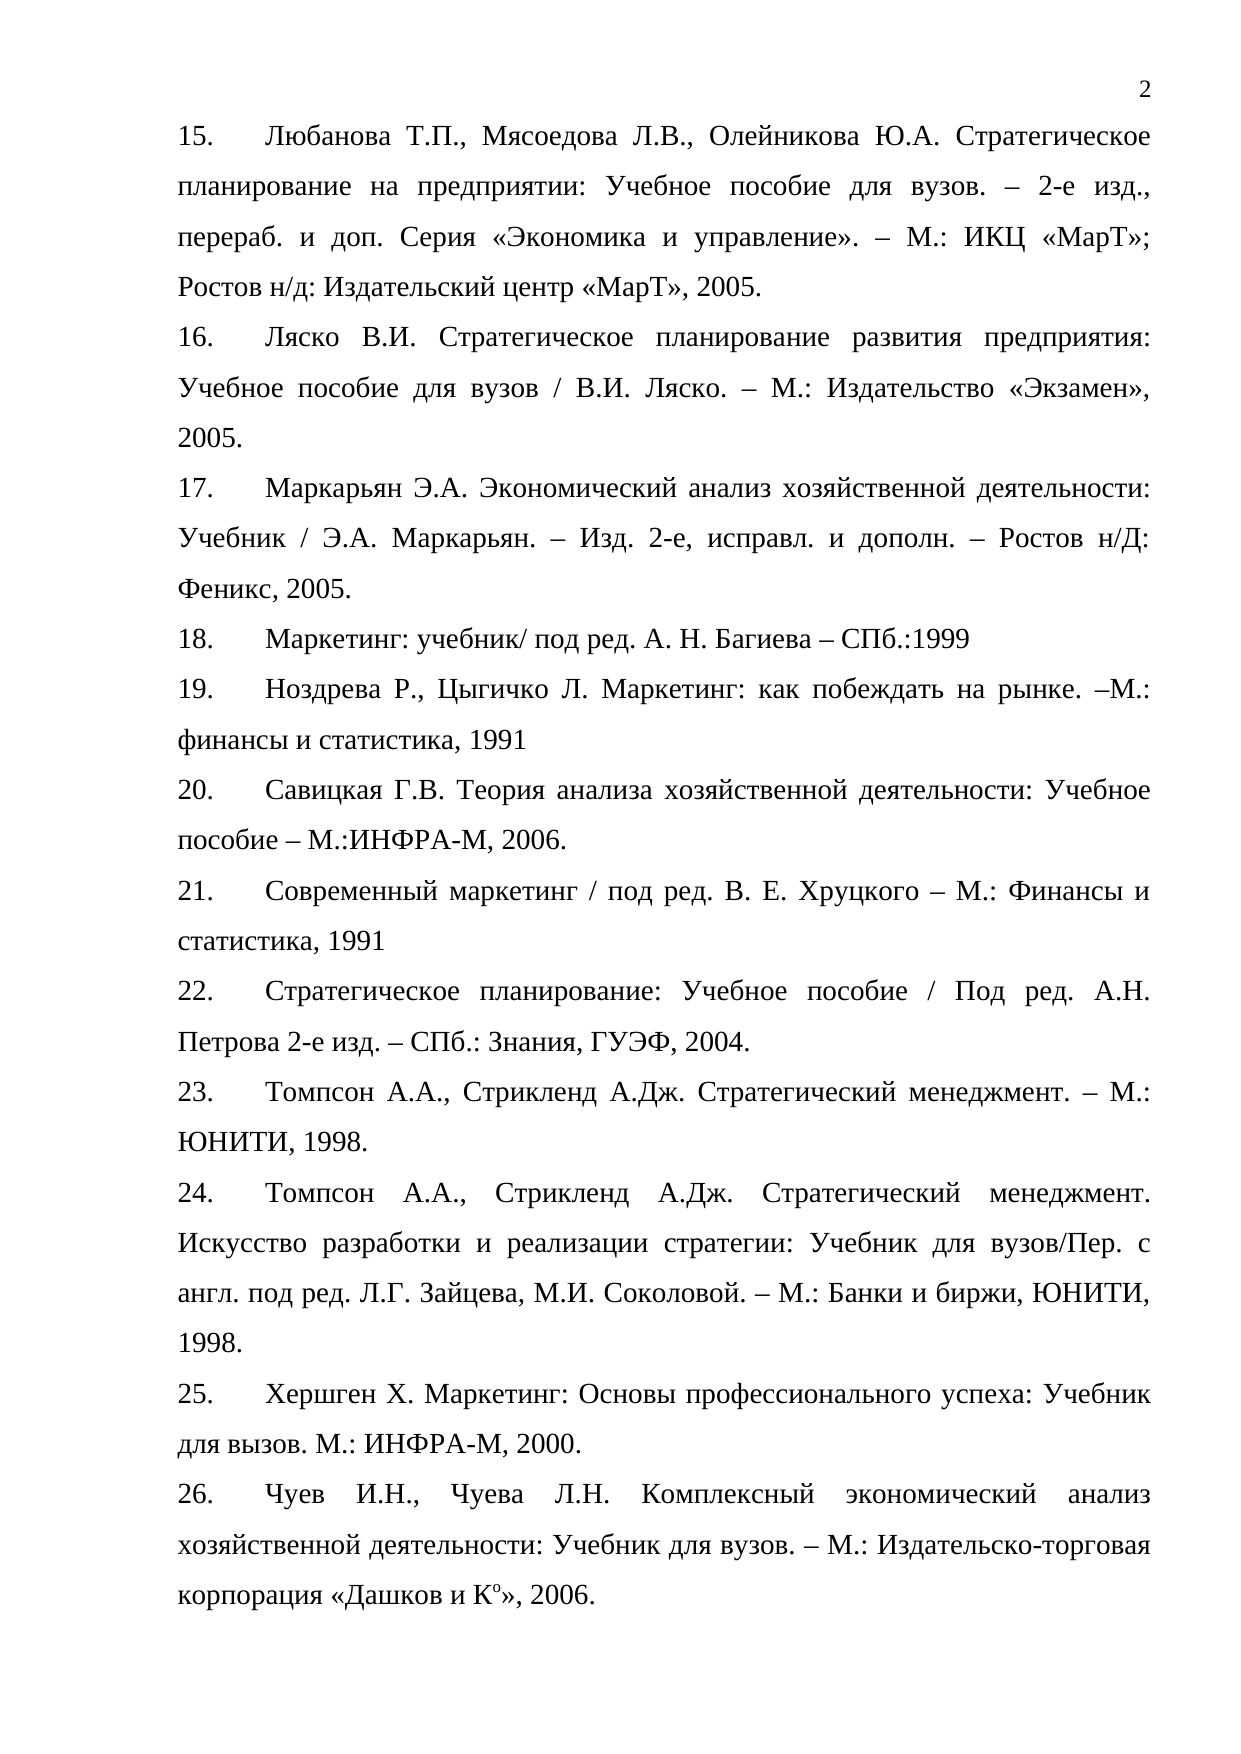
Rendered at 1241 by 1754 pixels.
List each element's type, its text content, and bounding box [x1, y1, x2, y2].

list Томпсон А.А., Стрикленд А.Дж. Стратегический менеджмент. Искусство разработки и реализации стратегии: Учебник для вузов/Пер. с англ. под ред. Л.Г. Зайцева, М.И. Соколовой. – М.: Банки и биржи, ЮНИТИ, 1998. [177, 1175, 1152, 1359]
list Ноздрева Р., Цыгичко Л. Маркетинг: как побеждать на рынке. –М.: финансы и статистика, 1991 [177, 672, 1152, 755]
list Маркетинг: учебник/ под ред. А. Н. Багиева – СПб.:1999 [177, 621, 1152, 655]
list Любанова Т.П., Мясоедова Л.В., Олейникова Ю.А. Стратегическое планирование на предприятии: Учебное пособие для вузов. – 2-е изд., перераб. и доп. Серия «Экономика и управление». – М.: ИКЦ «МарТ»; Ростов н/д: Издательский центр «МарТ», 2005. [177, 118, 1152, 303]
list Стратегическое планирование: Учебное пособие / Под ред. А.Н. Петрова 2-е изд. – СПб.: Знания, ГУЭФ, 2004. [177, 973, 1152, 1057]
list Хершген Х. Маркетинг: Основы профессионального успеха: Учебник для вызов. М.: ИНФРА-М, 2000. [177, 1376, 1152, 1460]
list Маркарьян Э.А. Экономический анализ хозяйственной деятельности: Учебник / Э.А. Маркарьян. – Изд. 2-е, исправл. и дополн. – Ростов н/Д: Феникс, 2005. [177, 470, 1152, 604]
list Чуев И.Н., Чуева Л.Н. Комплексный экономический анализ хозяйственной деятельности: Учебник для вузов. – М.: Издательско-торговая корпорация «Дашков и Ко», 2006. [177, 1477, 1152, 1611]
list Ляско В.И. Стратегическое планирование развития предприятия: Учебное пособие для вузов / В.И. Ляско. – М.: Издательство «Экзамен», 2005. [177, 319, 1152, 453]
list Савицкая Г.В. Теория анализа хозяйственной деятельности: Учебное пособие – М.:ИНФРА-М, 2006. [177, 772, 1152, 856]
list Томпсон А.А., Стрикленд А.Дж. Стратегический менеджмент. – М.: ЮНИТИ, 1998. [177, 1074, 1152, 1158]
list Современный маркетинг / под ред. В. Е. Хруцкого – М.: Финансы и статистика, 1991 [177, 873, 1152, 957]
